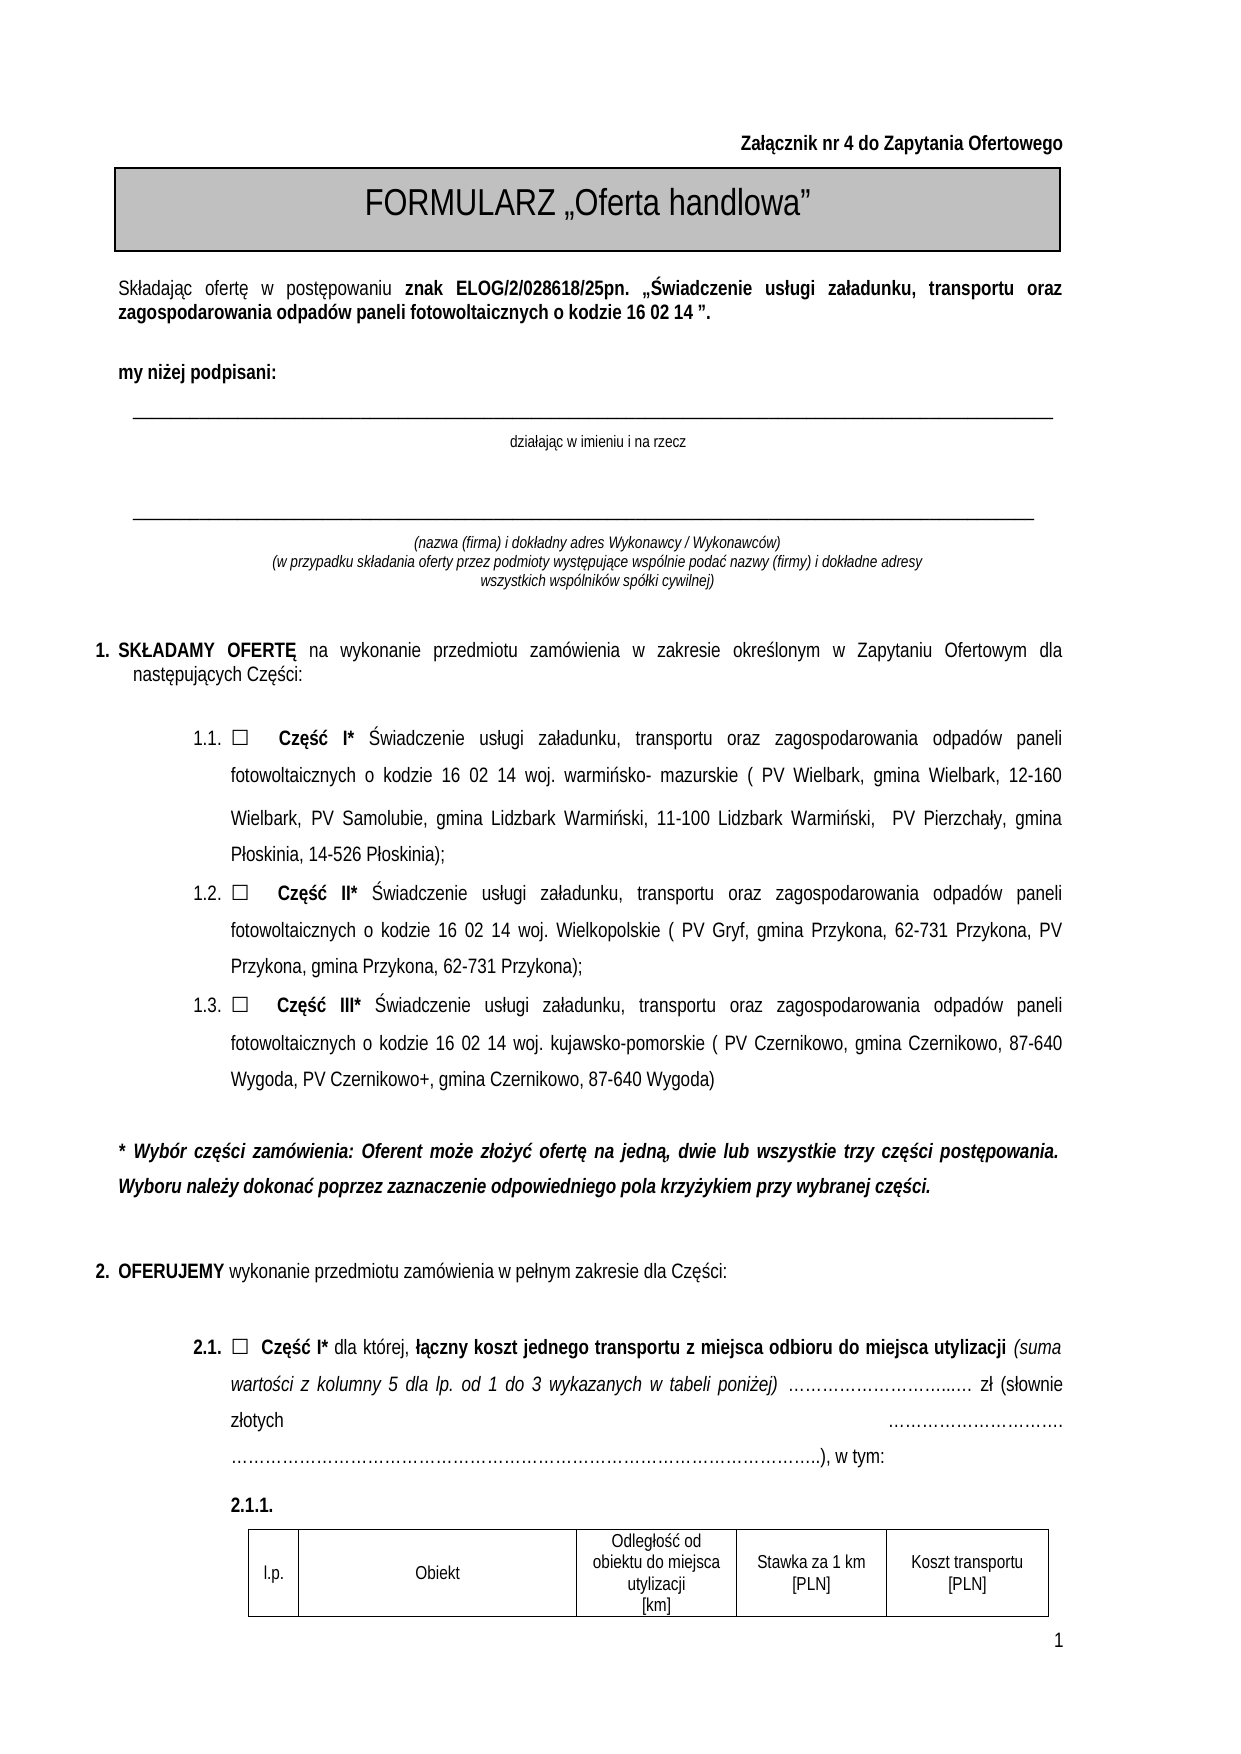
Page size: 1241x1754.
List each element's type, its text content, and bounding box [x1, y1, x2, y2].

list Część III* Świadczenie usługi załadunku, transportu oraz zagospodarowania odpadów paneli fotowoltaicznych o kodzie 16 02 14 woj. kujawsko-pomorskie ( PV Czernikowo, gmina Czernikowo, 87-640 Wygoda, PV Czernikowo+, gmina Czernikowo, 87-640 Wygoda) [193, 990, 1063, 1091]
table_header FORMULARZ „Oferta handlowa” [116, 169, 1059, 250]
text Załącznik nr 4 do Zapytania Ofertowego [133, 131, 1063, 155]
text _______________________________________________________________________________________________ [133, 497, 1063, 521]
list Część I* Świadczenie usługi załadunku, transportu oraz zagospodarowania odpadów paneli fotowoltaicznych o kodzie 16 02 14 woj. warmińsko- mazurskie ( PV Wielbark, gmina Wielbark, 12-160 Wielbark, PV Samolubie, gmina Lidzbark Warmiński, 11-100 Lidzbark Warmiński, PV Pierzchały, gmina Płoskinia, 14-526 Płoskinia); [193, 723, 1063, 866]
text działając w imieniu i na rzecz [133, 432, 1063, 451]
list OFERUJEMY wykonanie przedmiotu zamówienia w pełnym zakresie dla Części: [95, 1259, 1063, 1283]
table_header Odległość od obiektu do miejsca utylizacji [km] [577, 1530, 736, 1616]
table_header l.p. [249, 1530, 298, 1616]
list SKŁADAMY OFERTĘ na wykonanie przedmiotu zamówienia w zakresie określonym w Zapytaniu Ofertowym dla następujących Części: [95, 638, 1063, 686]
table_header Stawka za 1 km [PLN] [737, 1530, 886, 1616]
text _________________________________________________________________________________________________ [133, 396, 1063, 420]
table_header Obiekt [299, 1530, 576, 1616]
table_header Koszt transportu [PLN] [887, 1530, 1048, 1616]
text Składając ofertę w postępowaniu znak ELOG/2/028618/25pn. „Świadczenie usługi załadunku, transportu oraz zagospodarowania odpadów paneli fotowoltaicznych o kodzie 16 02 14 ”. [118, 276, 1063, 323]
text (nazwa (firma) i dokładny adres Wykonawcy / Wykonawców) [133, 532, 1063, 552]
text my niżej podpisani: [118, 360, 1063, 384]
text * Wybór części zamówienia: Oferent może złożyć ofertę na jedną, dwie lub wszystkie trzy części postępowania. Wyboru należy dokonać poprzez zaznaczenie odpowiedniego pola krzyżykiem przy wybranej części. [118, 1138, 1063, 1198]
text (w przypadku składania oferty przez podmioty występujące wspólnie podać nazwy (firmy) i dokładne adresy [133, 552, 1063, 571]
list Część II* Świadczenie usługi załadunku, transportu oraz zagospodarowania odpadów paneli fotowoltaicznych o kodzie 16 02 14 woj. Wielkopolskie ( PV Gryf, gmina Przykona, 62-731 Przykona, PV Przykona, gmina Przykona, 62-731 Przykona); [193, 878, 1063, 978]
list Część I* dla której, łączny koszt jednego transportu z miejsca odbioru do miejsca utylizacji (suma wartości z kolumny 5 dla lp. od 1 do 3 wykazanych w tabeli poniżej) ………………………...… zł (słownie złotych …………………………. …………………………………………………………………………………………..), w tym: [193, 1332, 1063, 1468]
text wszystkich wspólników spółki cywilnej) [133, 571, 1063, 590]
